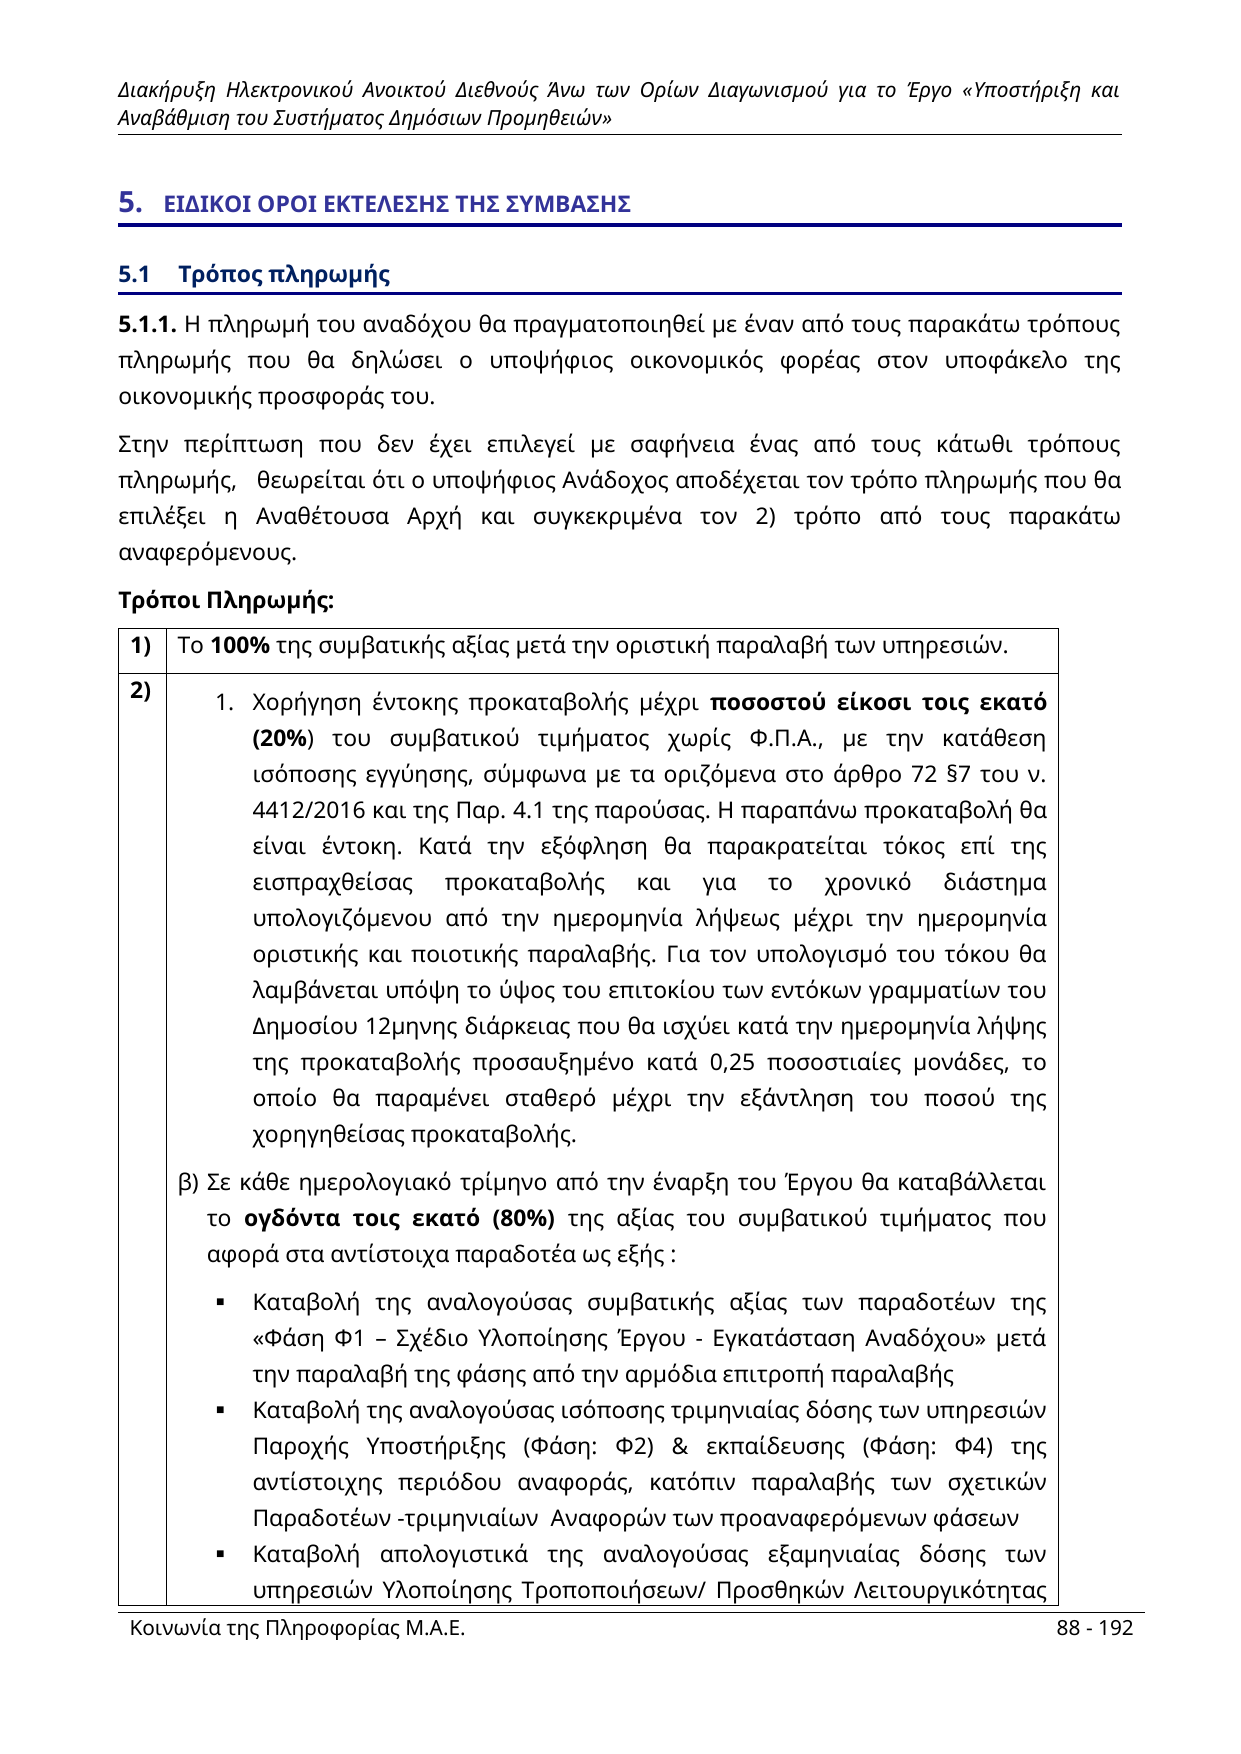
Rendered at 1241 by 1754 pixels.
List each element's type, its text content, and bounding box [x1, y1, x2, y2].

table_header 1) [119, 629, 166, 673]
subtitle ΕΙΔΙΚΟΙ ΟΡΟΙ ΕΚΤΕΛΕΣΗΣ ΤΗΣ ΣΥΜΒΑΣΗΣ [118, 181, 1122, 223]
text 5.1.1. Η πληρωμή του αναδόχου θα πραγματοποιηθεί με έναν από τους παρακάτω τρόπους πληρωμής που θα δηλώσει ο υποψήφιος οικονομικός φορέας στον υποφάκελο της οικονομικής προσφοράς του. [118, 308, 1122, 411]
text Τρόποι Πληρωμής: [118, 584, 1122, 616]
text Στην περίπτωση που δεν έχει επιλεγεί με σαφήνεια ένας από τους κάτωθι τρόπους πληρωμής, θεωρείται ότι ο υποψήφιος Ανάδοχος αποδέχεται τον τρόπο πληρωμής που θα επιλέξει η Αναθέτουσα Αρχή και συγκεκριμένα τον 2) τρόπο από τους παρακάτω αναφερόμενους. [118, 428, 1122, 567]
subtitle Τρόπος πληρωμής [118, 258, 1122, 292]
table_cell 2) [119, 674, 166, 1605]
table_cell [167, 674, 1058, 1605]
table_header Το 100% της συμβατικής αξίας μετά την οριστική παραλαβή των υπηρεσιών. [167, 629, 1058, 673]
